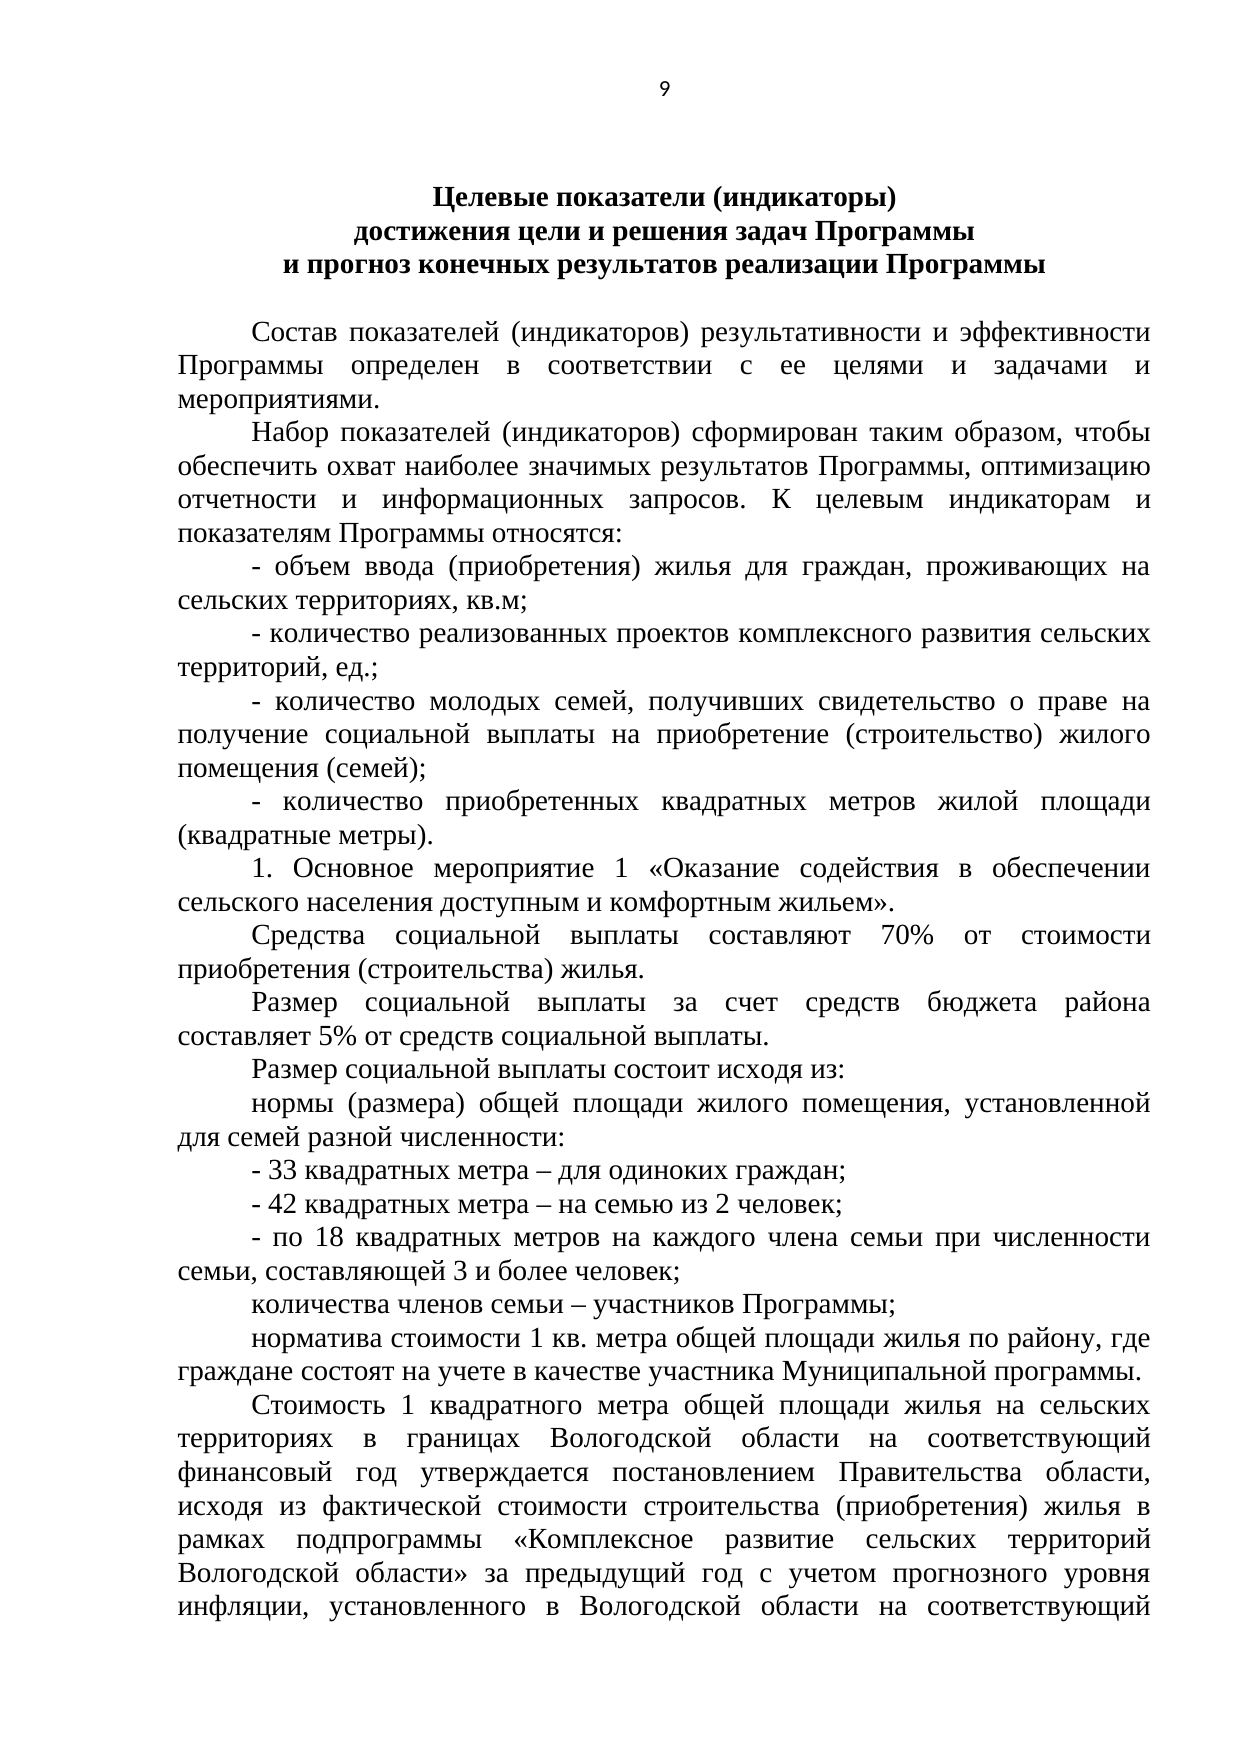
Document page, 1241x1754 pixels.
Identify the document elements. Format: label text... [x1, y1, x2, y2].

text нормы (размера) общей площади жилого помещения, установленной для семей разной численности: [177, 1085, 1152, 1152]
text Состав показателей (индикаторов) результативности и эффективности Программы определен в соответствии с ее целями и задачами и мероприятиями. [177, 314, 1152, 414]
text - количество приобретенных квадратных метров жилой площади (квадратные метры). [177, 783, 1152, 850]
text Набор показателей (индикаторов) сформирован таким образом, чтобы обеспечить охват наиболее значимых результатов Программы, оптимизацию отчетности и информационных запросов. К целевым индикаторам и показателям Программы относятся: [177, 414, 1152, 548]
text - по 18 квадратных метров на каждого члена семьи при численности семьи, составляющей 3 и более человек; [177, 1219, 1152, 1286]
text 1. Основное мероприятие 1 «Оказание содействия в обеспечении сельского населения доступным и комфортным жильем». [177, 850, 1152, 917]
text Размер социальной выплаты за счет средств бюджета района составляет 5% от средств социальной выплаты. [177, 984, 1152, 1052]
text - 42 квадратных метра – на семью из 2 человек; [177, 1186, 1152, 1219]
text - 33 квадратных метра – для одиноких граждан; [177, 1152, 1152, 1186]
text количества членов семьи – участников Программы; [177, 1286, 1152, 1320]
text Размер социальной выплаты состоит исходя из: [177, 1052, 1152, 1085]
text - объем ввода (приобретения) жилья для граждан, проживающих на сельских территориях, кв.м; [177, 548, 1152, 616]
text Целевые показатели (индикаторы) [177, 179, 1152, 213]
text Средства социальной выплаты составляют 70% от стоимости приобретения (строительства) жилья. [177, 917, 1152, 984]
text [177, 1387, 1152, 1622]
text достижения цели и решения задач Программы [177, 213, 1152, 247]
text - количество реализованных проектов комплексного развития сельских территорий, ед.; [177, 616, 1152, 683]
text норматива стоимости 1 кв. метра общей площади жилья по району, где граждане состоят на учете в качестве участника Муниципальной программы. [177, 1320, 1152, 1387]
text и прогноз конечных результатов реализации Программы [177, 247, 1152, 280]
text - количество молодых семей, получивших свидетельство о праве на получение социальной выплаты на приобретение (строительство) жилого помещения (семей); [177, 683, 1152, 783]
